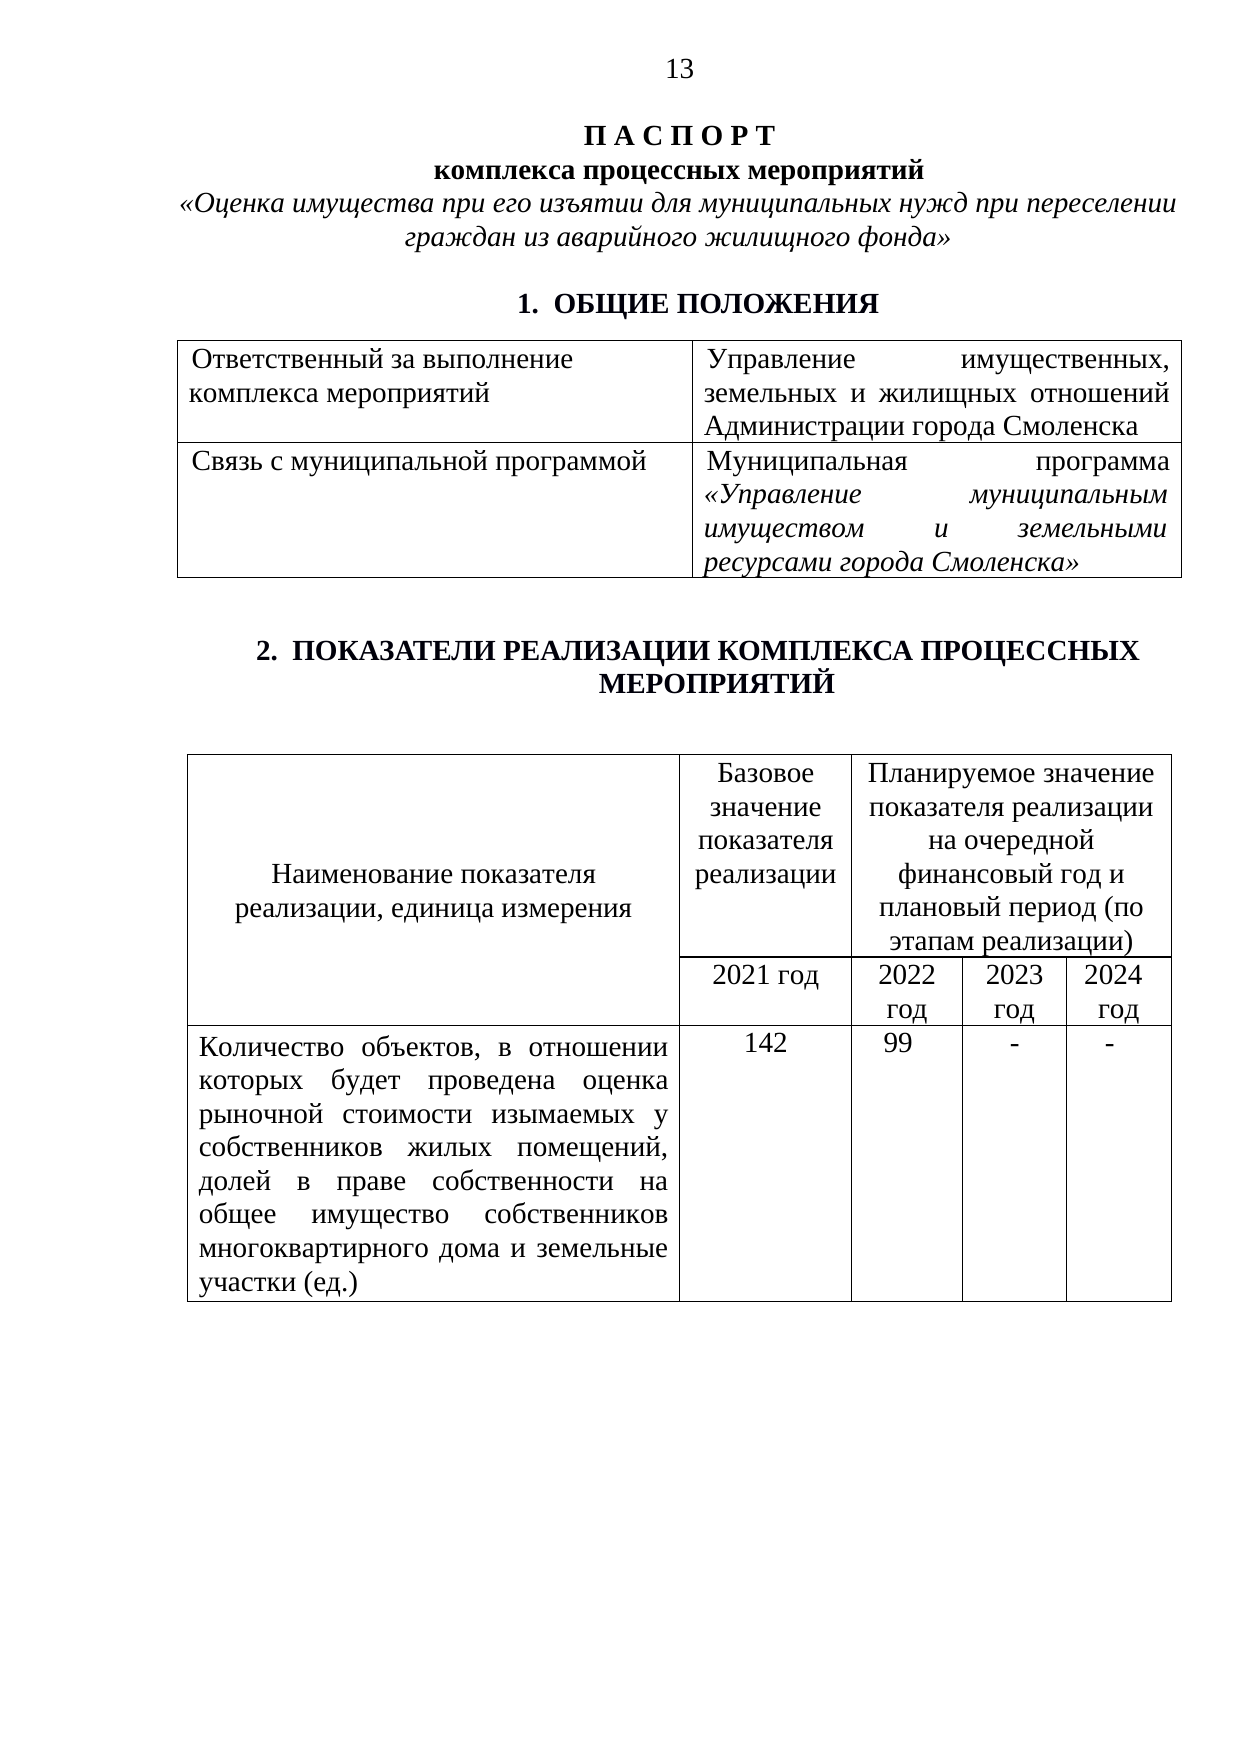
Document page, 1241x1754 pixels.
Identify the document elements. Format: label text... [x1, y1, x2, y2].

table_cell Связь с муниципальной программой [178, 443, 692, 577]
table_cell - [1067, 1026, 1171, 1301]
table_cell - [963, 1026, 1066, 1301]
text П А С П О Р Т [177, 118, 1181, 152]
list ОБЩИЕ ПОЛОЖЕНИЯ [215, 286, 1181, 319]
table_cell 99 [852, 1026, 962, 1301]
table_cell 2023 год [963, 958, 1066, 1024]
table_header Ответственный за выполнение комплекса мероприятий [178, 341, 692, 442]
table_cell 2021 год [680, 958, 851, 1024]
text 13 [177, 51, 1181, 85]
table_header Наименование показателя реализации, единица измерения [188, 755, 679, 1024]
table_header Планируемое значение показателя реализации на очередной финансовый год и плановый период (по этапам реализации) [1094, 755, 1171, 956]
table_header Базовое значение показателя реализации [680, 755, 851, 956]
table_header Управление имущественных, земельных и жилищных отношений Администрации города Смоленска [693, 341, 1181, 442]
text «Оценка имущества при его изъятии для муниципальных нужд при переселении граждан из аварийного жилищного фонда» [177, 185, 1181, 252]
table_header Планируемое значение показателя реализации на очередной финансовый год и плановый период (по этапам реализации) [852, 755, 928, 956]
table_cell Муниципальная программа «Управление муниципальным имуществом и земельными ресурсами города Смоленска» [693, 443, 1181, 577]
table_cell 2022 год [852, 958, 962, 1024]
table_cell Количество объектов, в отношении которых будет проведена оценка рыночной стоимости изымаемых у собственников жилых помещений, долей в праве собственности на общее имущество собственников многоквартирного дома и земельные участки (ед.) [188, 1026, 679, 1301]
text комплекса процессных мероприятий [177, 152, 1181, 185]
list ПОКАЗАТЕЛИ РЕАЛИЗАЦИИ КОМПЛЕКСА ПРОЦЕССНЫХ МЕРОПРИЯТИЙ [215, 633, 1181, 700]
table_cell 2024 год [1067, 958, 1171, 1024]
table_cell 142 [680, 1026, 851, 1301]
